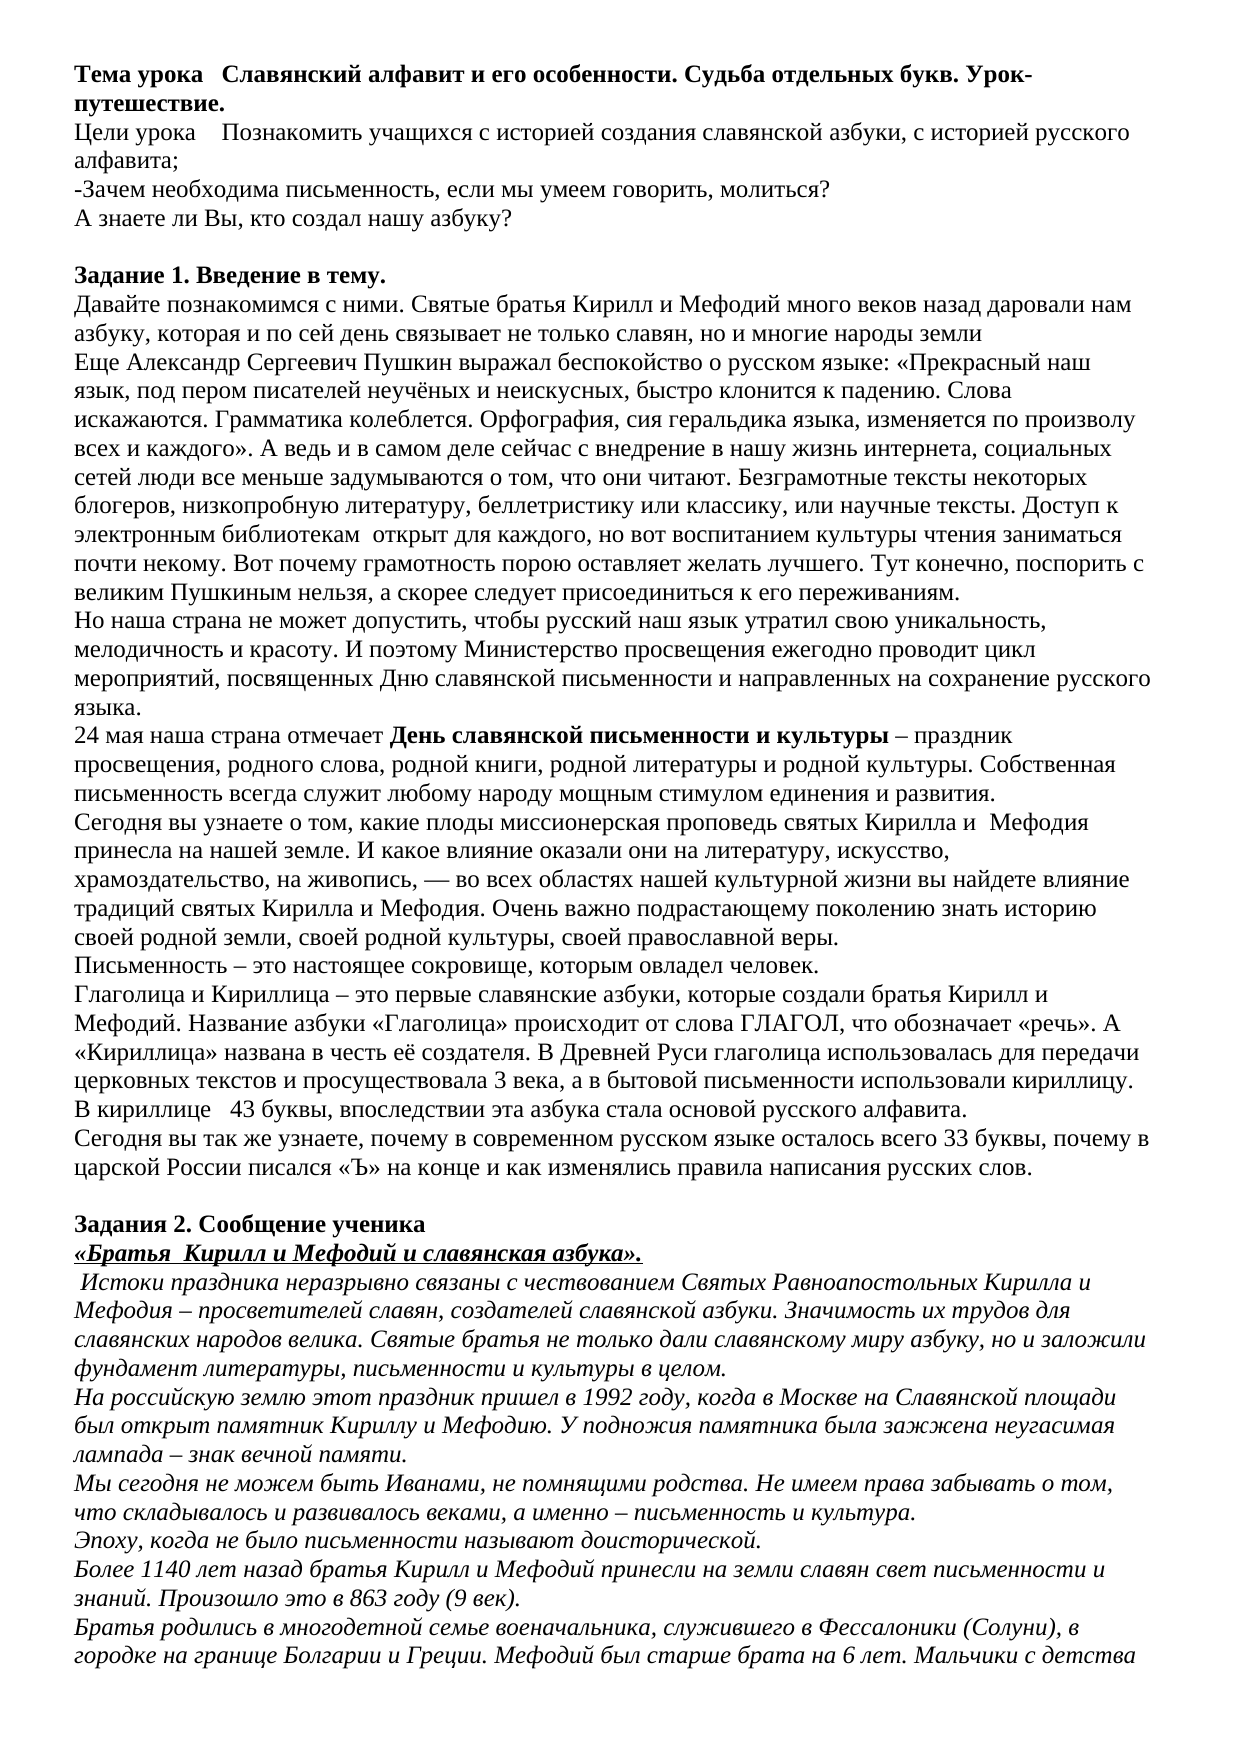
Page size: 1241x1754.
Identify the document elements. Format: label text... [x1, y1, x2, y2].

text «Братья Кирилл и Мефодий и славянская азбука». [74, 1238, 1152, 1267]
text 24 мая наша страна отмечает День славянской письменности и культуры – праздник просвещения, родного слова, родной книги, родной литературы и родной культуры. Собственная письменность всегда служит любому народу мощным стимулом единения и развития. [74, 720, 1152, 807]
text Сегодня вы так же узнаете, почему в современном русском языке осталось всего 33 буквы, почему в царской России писался «Ъ» на конце и как изменялись правила написания русских слов. [74, 1123, 1152, 1180]
text Письменность – это настоящее сокровище, которым овладел человек. [74, 950, 1152, 979]
text Эпоху, когда не было письменности называют доисторической. [74, 1525, 1152, 1554]
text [74, 1612, 1152, 1669]
text Задание 1. Введение в тему. [74, 260, 1152, 289]
text Еще Александр Сергеевич Пушкин выражал беспокойство о русском языке: «Прекрасный наш язык, под пером писателей неучёных и неискусных, быстро клонится к падению. Слова искажаются. Грамматика колеблется. Орфография, сия геральдика языка, изменяется по произволу всех и каждого». А ведь и в самом деле сейчас с внедрение в нашу жизнь интернета, социальных сетей люди все меньше задумываются о том, что они читают. Безграмотные тексты некоторых блогеров, низкопробную литературу, беллетристику или классику, или научные тексты. Доступ к электронным библиотекам открыт для каждого, но вот воспитанием культуры чтения заниматься почти некому. Вот почему грамотность порою оставляет желать лучшего. Тут конечно, поспорить с великим Пушкиным нельзя, а скорее следует присоединиться к его переживаниям. [74, 347, 1152, 605]
text Тема урока Славянский алфавит и его особенности. Судьба отдельных букв. Урок- путешествие. [74, 59, 1152, 117]
text Более 1140 лет назад братья Кирилл и Мефодий принесли на земли славян свет письменности и знаний. Произошло это в 863 году (9 век). [74, 1554, 1152, 1612]
text Истоки праздника неразрывно связаны с чествованием Святых Равноапостольных Кирилла и Мефодия – просветителей славян, создателей славянской азбуки. Значимость их трудов для славянских народов велика. Святые братья не только дали славянскому миру азбуку, но и заложили фундамент литературы, письменности и культуры в целом. [74, 1267, 1152, 1382]
text А знаете ли Вы, кто создал нашу азбуку? [74, 203, 1152, 232]
text Задания 2. Сообщение ученика [74, 1209, 1152, 1238]
text -Зачем необходима письменность, если мы умеем говорить, молиться? [74, 174, 1152, 203]
text Но наша страна не может допустить, чтобы русский наш язык утратил свою уникальность, мелодичность и красоту. И поэтому Министерство просвещения ежегодно проводит цикл мероприятий, посвященных Дню славянской письменности и направленных на сохранение русского языка. [74, 605, 1152, 720]
text Сегодня вы узнаете о том, какие плоды миссионерская проповедь святых Кирилла и Мефодия принесла на нашей земле. И какое влияние оказали они на литературу, искусство, храмоздательство, на живопись, — во всех областях нашей культурной жизни вы найдете влияние традиций святых Кирилла и Мефодия. Очень важно подрастающему поколению знать историю своей родной земли, своей родной культуры, своей православной веры. [74, 807, 1152, 950]
text Мы сегодня не можем быть Иванами, не помнящими родства. Не имеем права забывать о том, что складывалось и развивалось веками, а именно – письменность и культура. [74, 1468, 1152, 1525]
text Глаголица и Кириллица – это первые славянские азбуки, которые создали братья Кирилл и Мефодий. Название азбуки «Глаголица» происходит от слова ГЛАГОЛ, что обозначает «речь». А «Кириллица» названа в честь её создателя. В Древней Руси глаголица использовалась для передачи церковных текстов и просуществовала 3 века, а в бытовой письменности использовали кириллицу. В кириллице 43 буквы, впоследствии эта азбука стала основой русского алфавита. [74, 979, 1152, 1123]
text Давайте познакомимся с ними. Святые братья Кирилл и Мефодий много веков назад даровали нам азбуку, которая и по сей день связывает не только славян, но и многие народы земли [74, 289, 1152, 347]
text На российскую землю этот праздник пришел в 1992 году, когда в Москве на Славянской площади был открыт памятник Кириллу и Мефодию. У подножия памятника была зажжена неугасимая лампада – знак вечной памяти. [74, 1382, 1152, 1468]
text Цели урока Познакомить учащихся с историей создания славянской азбуки, с историей русского алфавита; [74, 117, 1152, 174]
